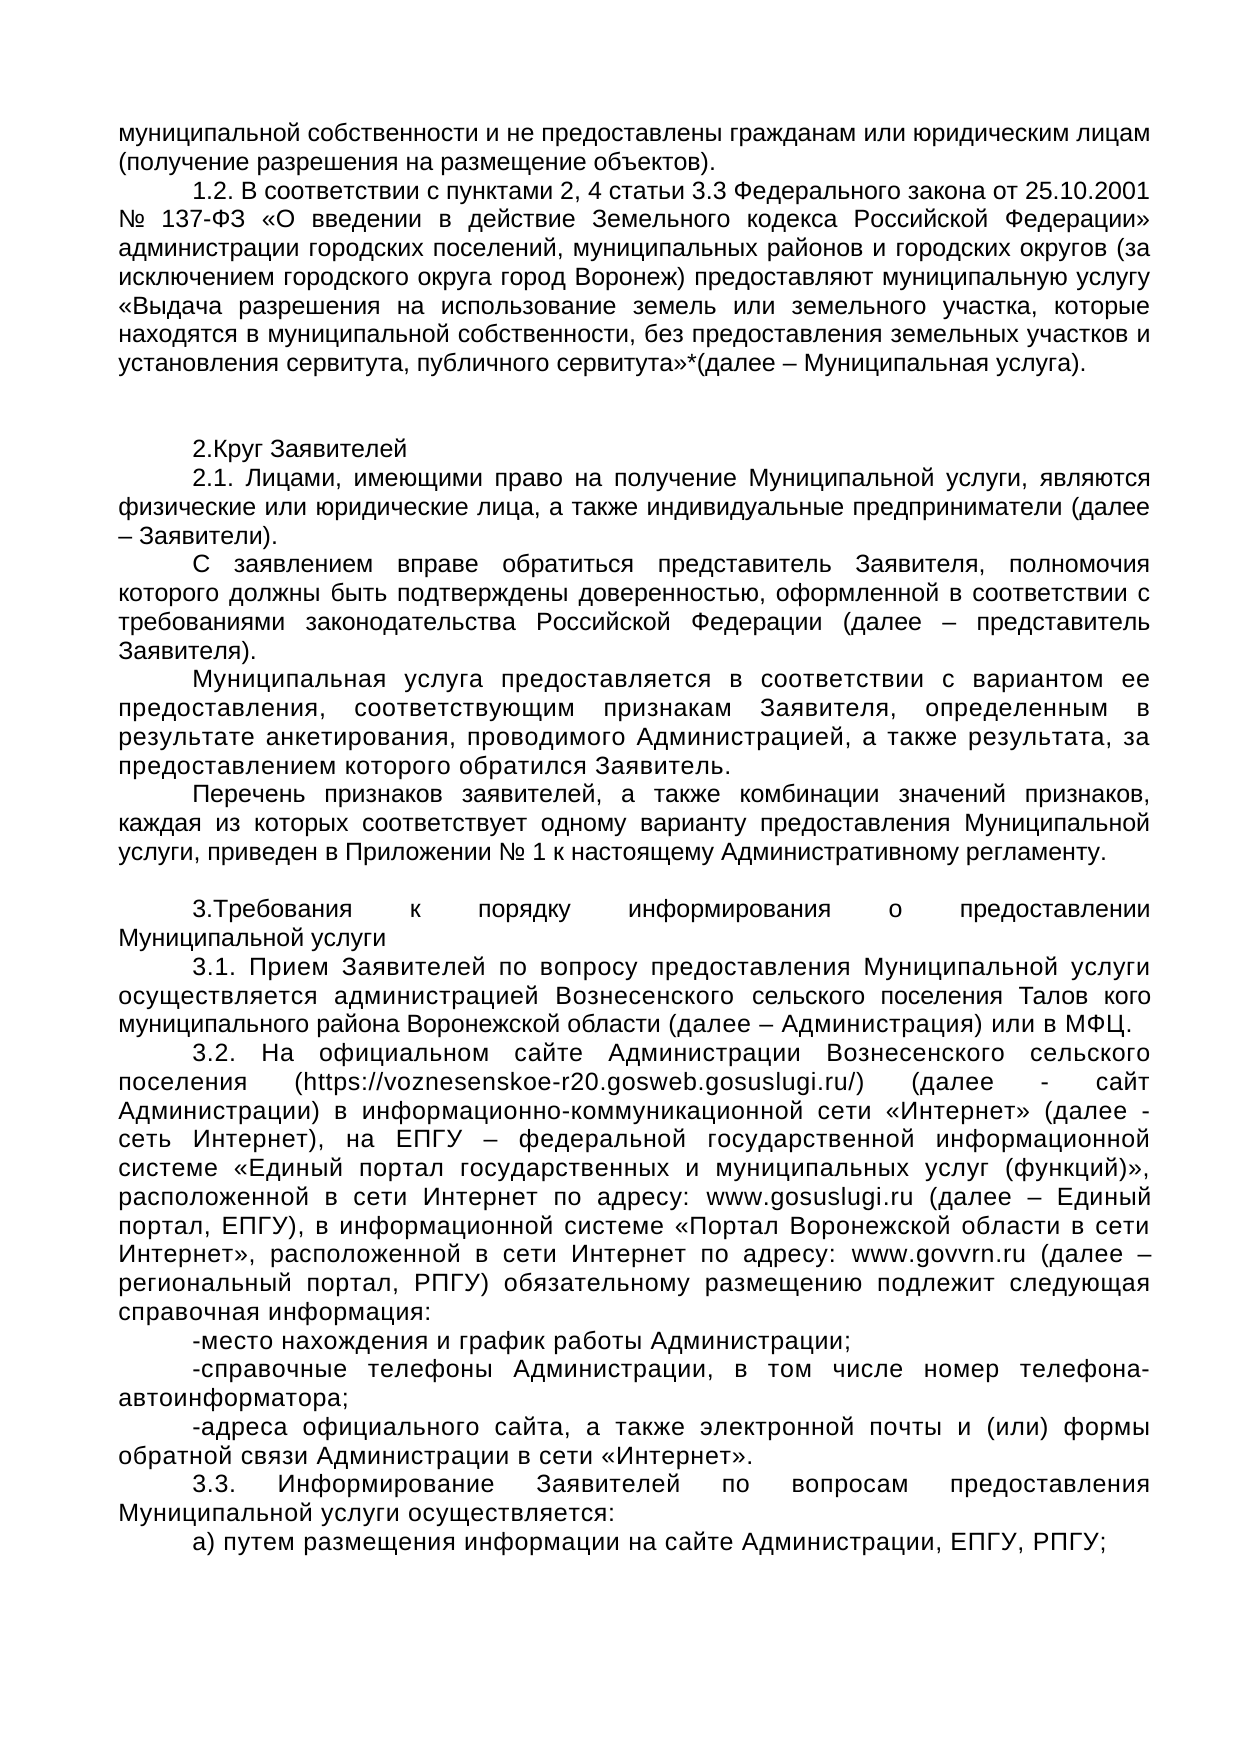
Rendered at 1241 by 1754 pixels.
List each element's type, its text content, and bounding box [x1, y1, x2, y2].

text 3.1. Прием Заявителей по вопросу предоставления Муниципальной услуги осуществляется администрацией Вознесенского сельского поселения Талов кого муниципального района Воронежской области (далее – Администрация) или в МФЦ. [118, 952, 1152, 1038]
text -справочные телефоны Администрации, в том числе номер телефона-автоинформатора; [118, 1354, 1152, 1412]
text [118, 118, 1152, 176]
text -адреса официального сайта, а также электронной почты и (или) формы обратной связи Администрации в сети «Интернет». [118, 1412, 1152, 1469]
text 1.2. В соответствии с пунктами 2, 4 статьи 3.3 Федерального закона от 25.10.2001 № 137-ФЗ «О введении в действие Земельного кодекса Российской Федерации» администрации городских поселений, муниципальных районов и городских округов (за исключением городского округа город Воронеж) предоставляют муниципальную услугу «Выдача разрешения на использование земель или земельного участка, которые находятся в муниципальной собственности, без предоставления земельных участков и установления сервитута, публичного сервитута»*(далее – Муниципальная услуга). [118, 176, 1152, 377]
text -место нахождения и график работы Администрации; [118, 1326, 1152, 1354]
text С заявлением вправе обратиться представитель Заявителя, полномочия которого должны быть подтверждены доверенностью, оформленной в соответствии с требованиями законодательства Российской Федерации (далее – представитель Заявителя). [118, 549, 1152, 664]
text 2.1. Лицами, имеющими право на получение Муниципальной услуги, являются физические или юридические лица, а также индивидуальные предприниматели (далее – Заявители). [118, 463, 1152, 549]
text Муниципальная услуга предоставляется в соответствии с вариантом ее предоставления, соответствующим признакам Заявителя, определенным в результате анкетирования, проводимого Администрацией, а также результата, за предоставлением которого обратился Заявитель. [118, 664, 1152, 779]
text 3.3. Информирование Заявителей по вопросам предоставления Муниципальной услуги осуществляется: [118, 1469, 1152, 1527]
text 3.Требования к порядку информирования о предоставлении Муниципальной услуги [118, 894, 1152, 952]
text а) путем размещения информации на сайте Администрации, ЕПГУ, РПГУ; [118, 1527, 1152, 1556]
text Перечень признаков заявителей, а также комбинации значений признаков, каждая из которых соответствует одному варианту предоставления Муниципальной услуги, приведен в Приложении № 1 к настоящему Административному регламенту. [118, 779, 1152, 866]
text 2.Круг Заявителей [118, 434, 1152, 463]
text 3.2. На официальном сайте Администрации Вознесенского сельского поселения (https://voznesenskoe-r20.gosweb.gosuslugi.ru/) (далее - сайт Администрации) в информационно-коммуникационной сети «Интернет» (далее - сеть Интернет), на ЕПГУ – федеральной государственной информационной системе «Единый портал государственных и муниципальных услуг (функций)», расположенной в сети Интернет по адресу: www.gosuslugi.ru (далее – Единый портал, ЕПГУ), в информационной системе «Портал Воронежской области в сети Интернет», расположенной в сети Интернет по адресу: www.govvrn.ru (далее – региональный портал, РПГУ) обязательному размещению подлежит следующая справочная информация: [118, 1038, 1152, 1326]
